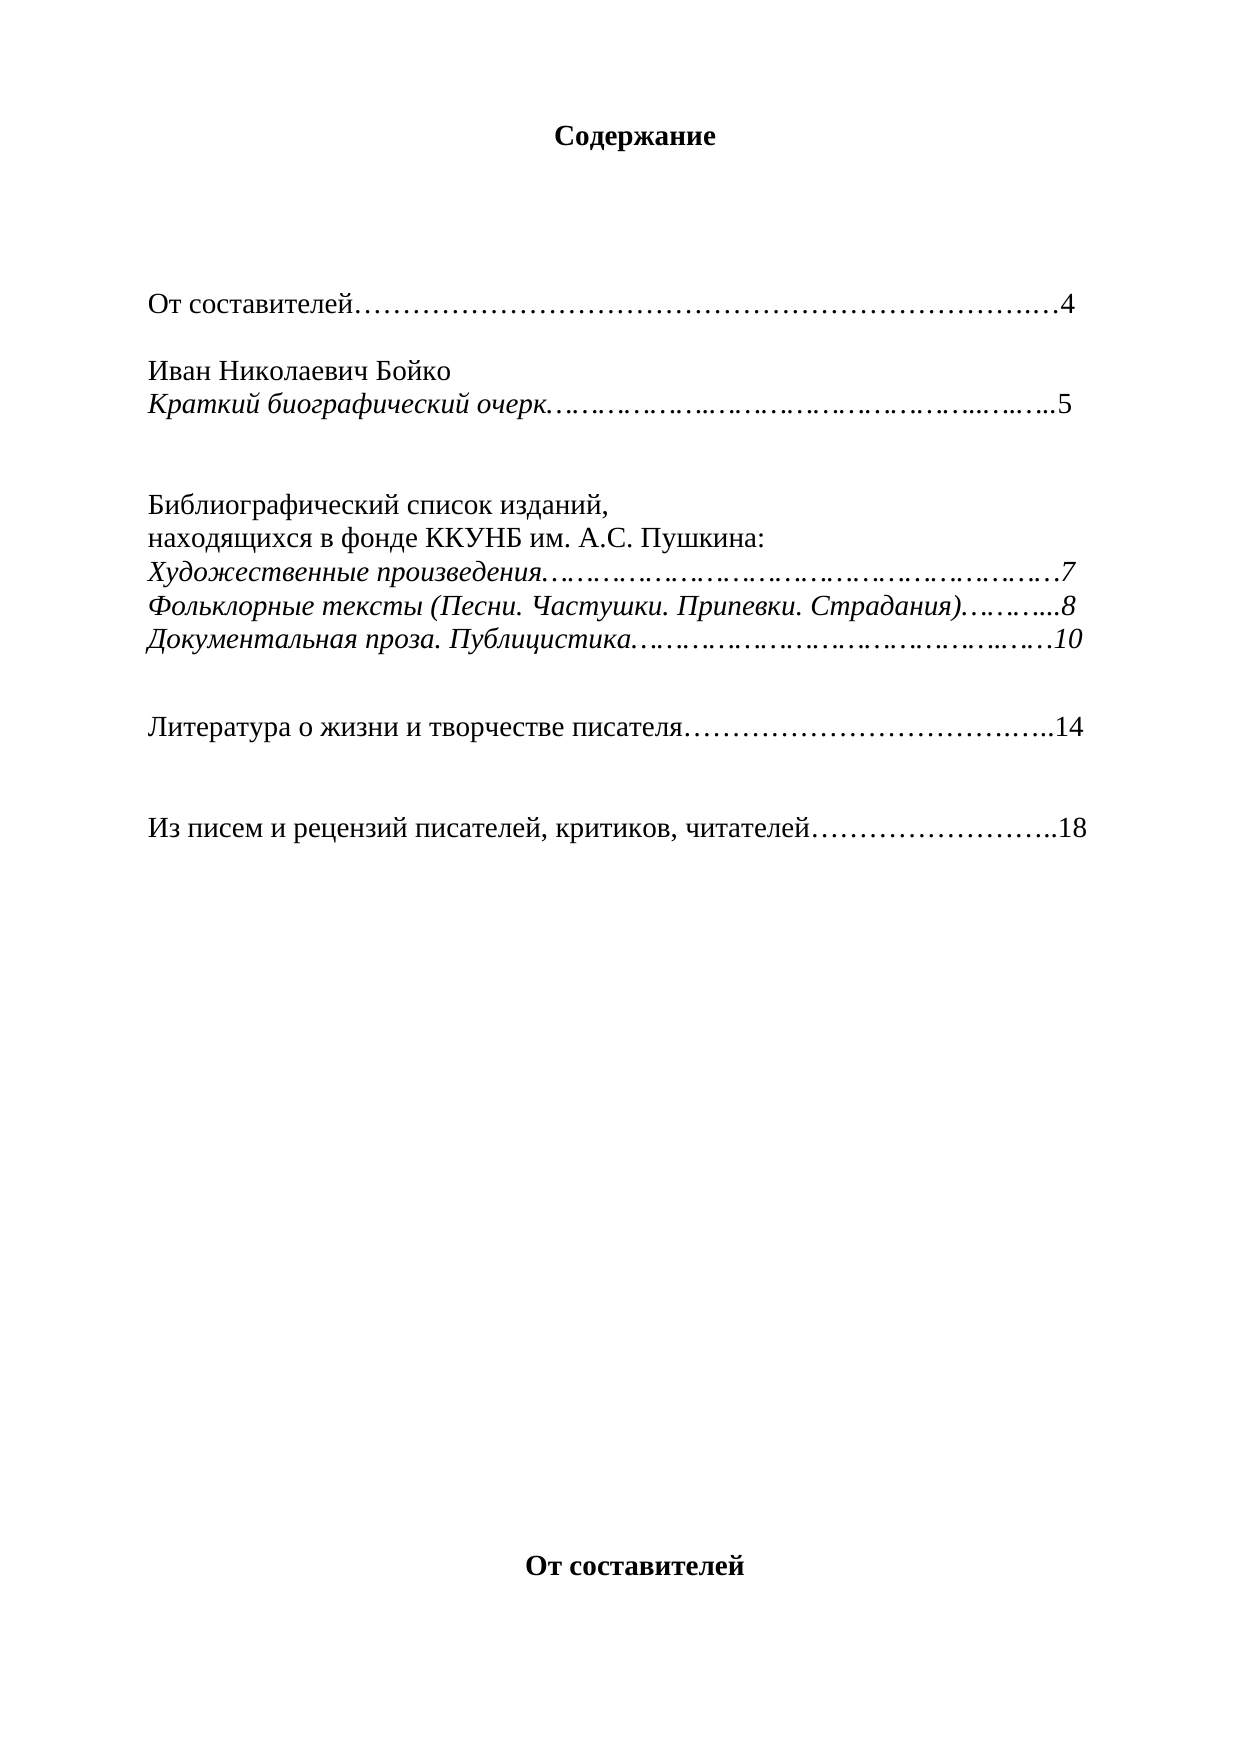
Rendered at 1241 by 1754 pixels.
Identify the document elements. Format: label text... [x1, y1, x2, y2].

text Литература о жизни и творчестве писателя…………………………….…..14 [148, 709, 1092, 743]
text находящихся в фонде ККУНБ им. А.С. Пушкина: [148, 521, 1092, 554]
text Краткий биографический очерк……………….…………………………..….…..5 [148, 386, 1092, 420]
text Художественные произведения……………………………………………………7 [148, 554, 1092, 588]
text Содержание [118, 118, 1092, 152]
text Документальная проза. Публицистика…………………………………….……10 [118, 621, 1092, 655]
text Иван Николаевич Бойко [148, 353, 1092, 386]
text От составителей [118, 1548, 1092, 1581]
text Из писем и рецензий писателей, критиков, читателей……………………..18 [148, 810, 1092, 843]
text Фольклорные тексты (Песни. Частушки. Припевки. Страдания)………...8 [118, 588, 1092, 621]
text От составителей…………………………………………………………….…4 [148, 286, 1092, 319]
text Библиографический список изданий, [148, 487, 1092, 521]
